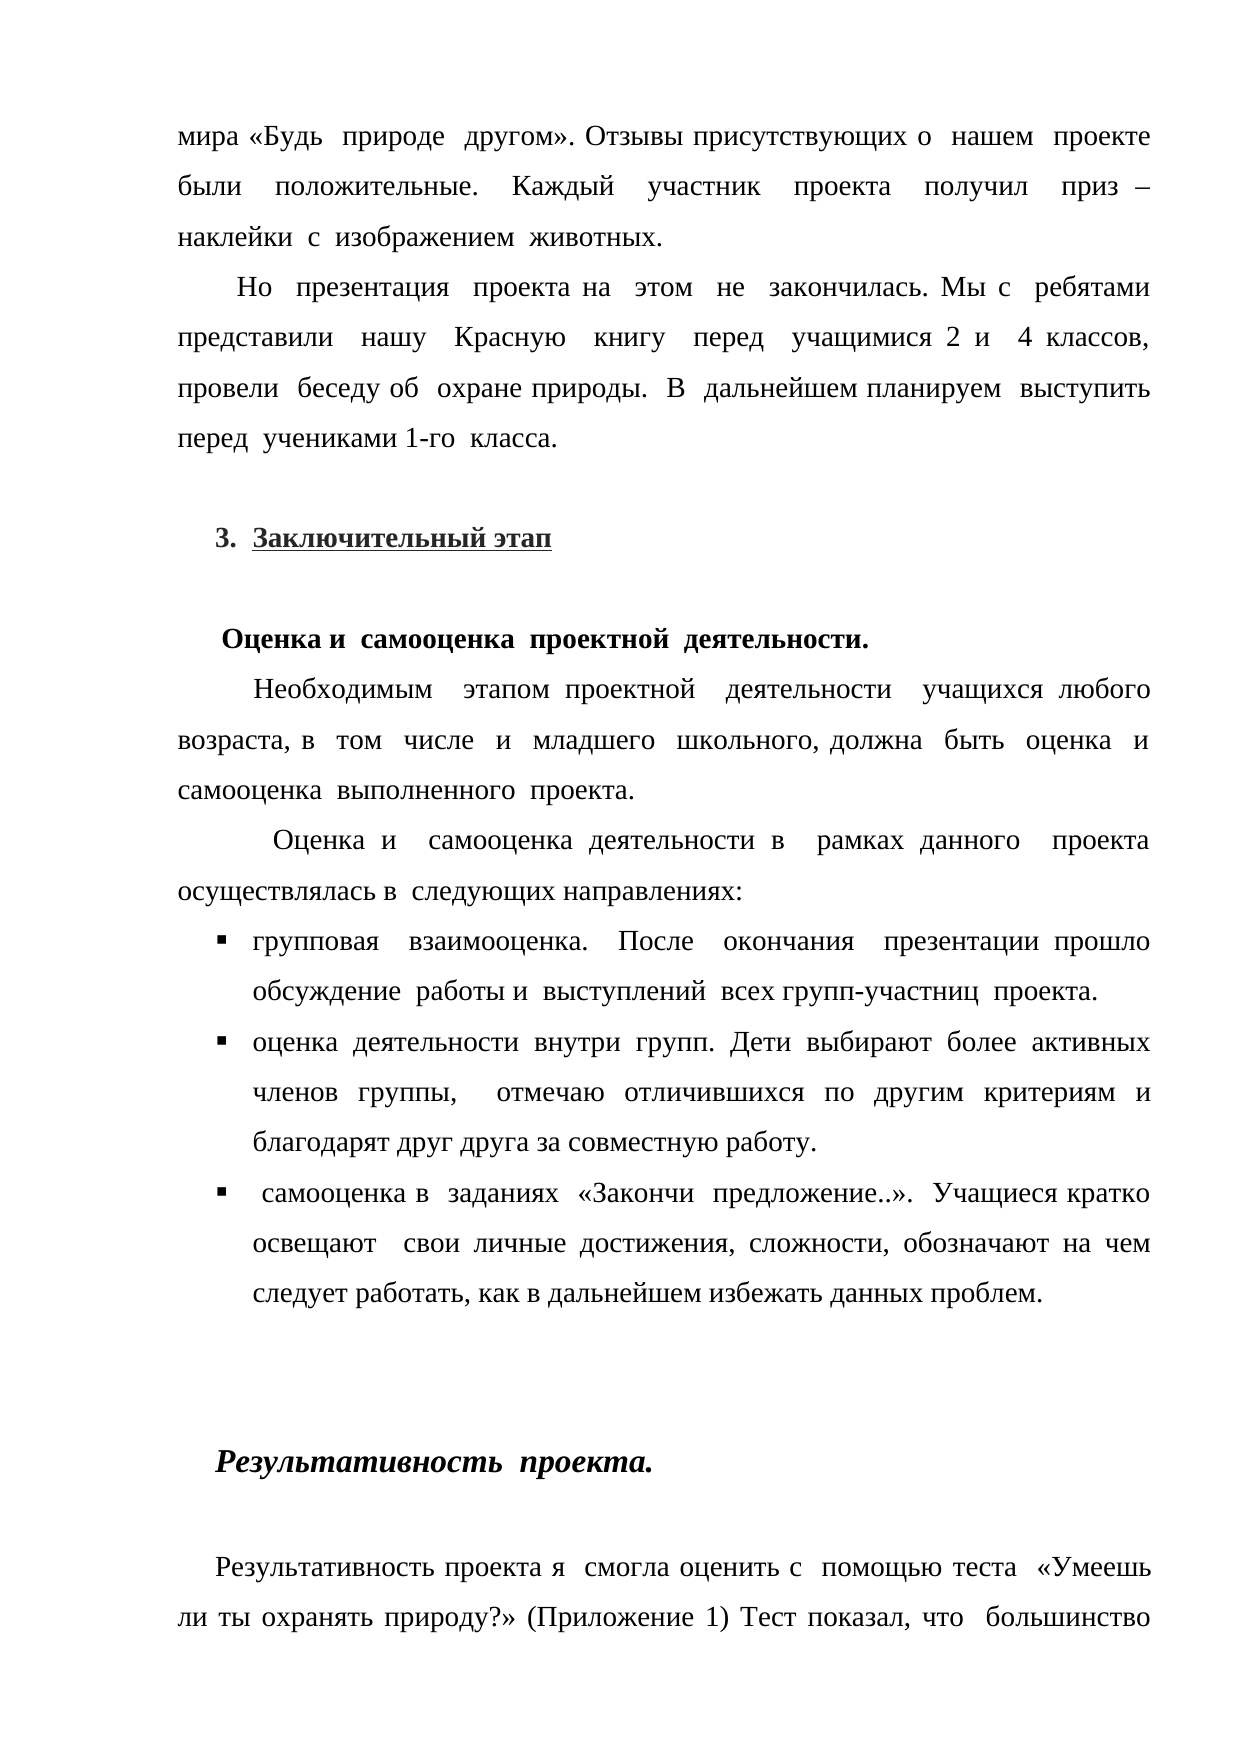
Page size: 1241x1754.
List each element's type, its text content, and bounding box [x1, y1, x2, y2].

text Оценка и самооценка деятельности в рамках данного проекта осуществлялась в следующих направлениях: [177, 822, 1152, 906]
text Оценка и самооценка проектной деятельности. [177, 621, 1152, 655]
text Необходимым этапом проектной деятельности учащихся любого возраста, в том числе и младшего школьного, должна быть оценка и самооценка выполненного проекта. [177, 672, 1152, 806]
text Но презентация проекта на этом не закончилась. Мы с ребятами представили нашу Красную книгу перед учащимися 2 и 4 классов, провели беседу об охране природы. В дальнейшем планируем выступить перед учениками 1-го класса. [177, 269, 1152, 453]
list групповая взаимооценка. После окончания презентации прошло обсуждение работы и выступлений всех групп-участниц проекта. [215, 923, 1152, 1007]
list самооценка в заданиях «Закончи предложение..». Учащиеся кратко освещают свои личные достижения, сложности, обозначают на чем следует работать, как в дальнейшем избежать данных проблем. [215, 1175, 1152, 1309]
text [177, 118, 1152, 252]
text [177, 1549, 1152, 1633]
text Результативность проекта. [215, 1441, 1152, 1479]
list Заключительный этап [215, 521, 1152, 554]
list оценка деятельности внутри групп. Дети выбирают более активных членов группы, отмечаю отличившихся по другим критериям и благодарят друг друга за совместную работу. [215, 1024, 1152, 1158]
